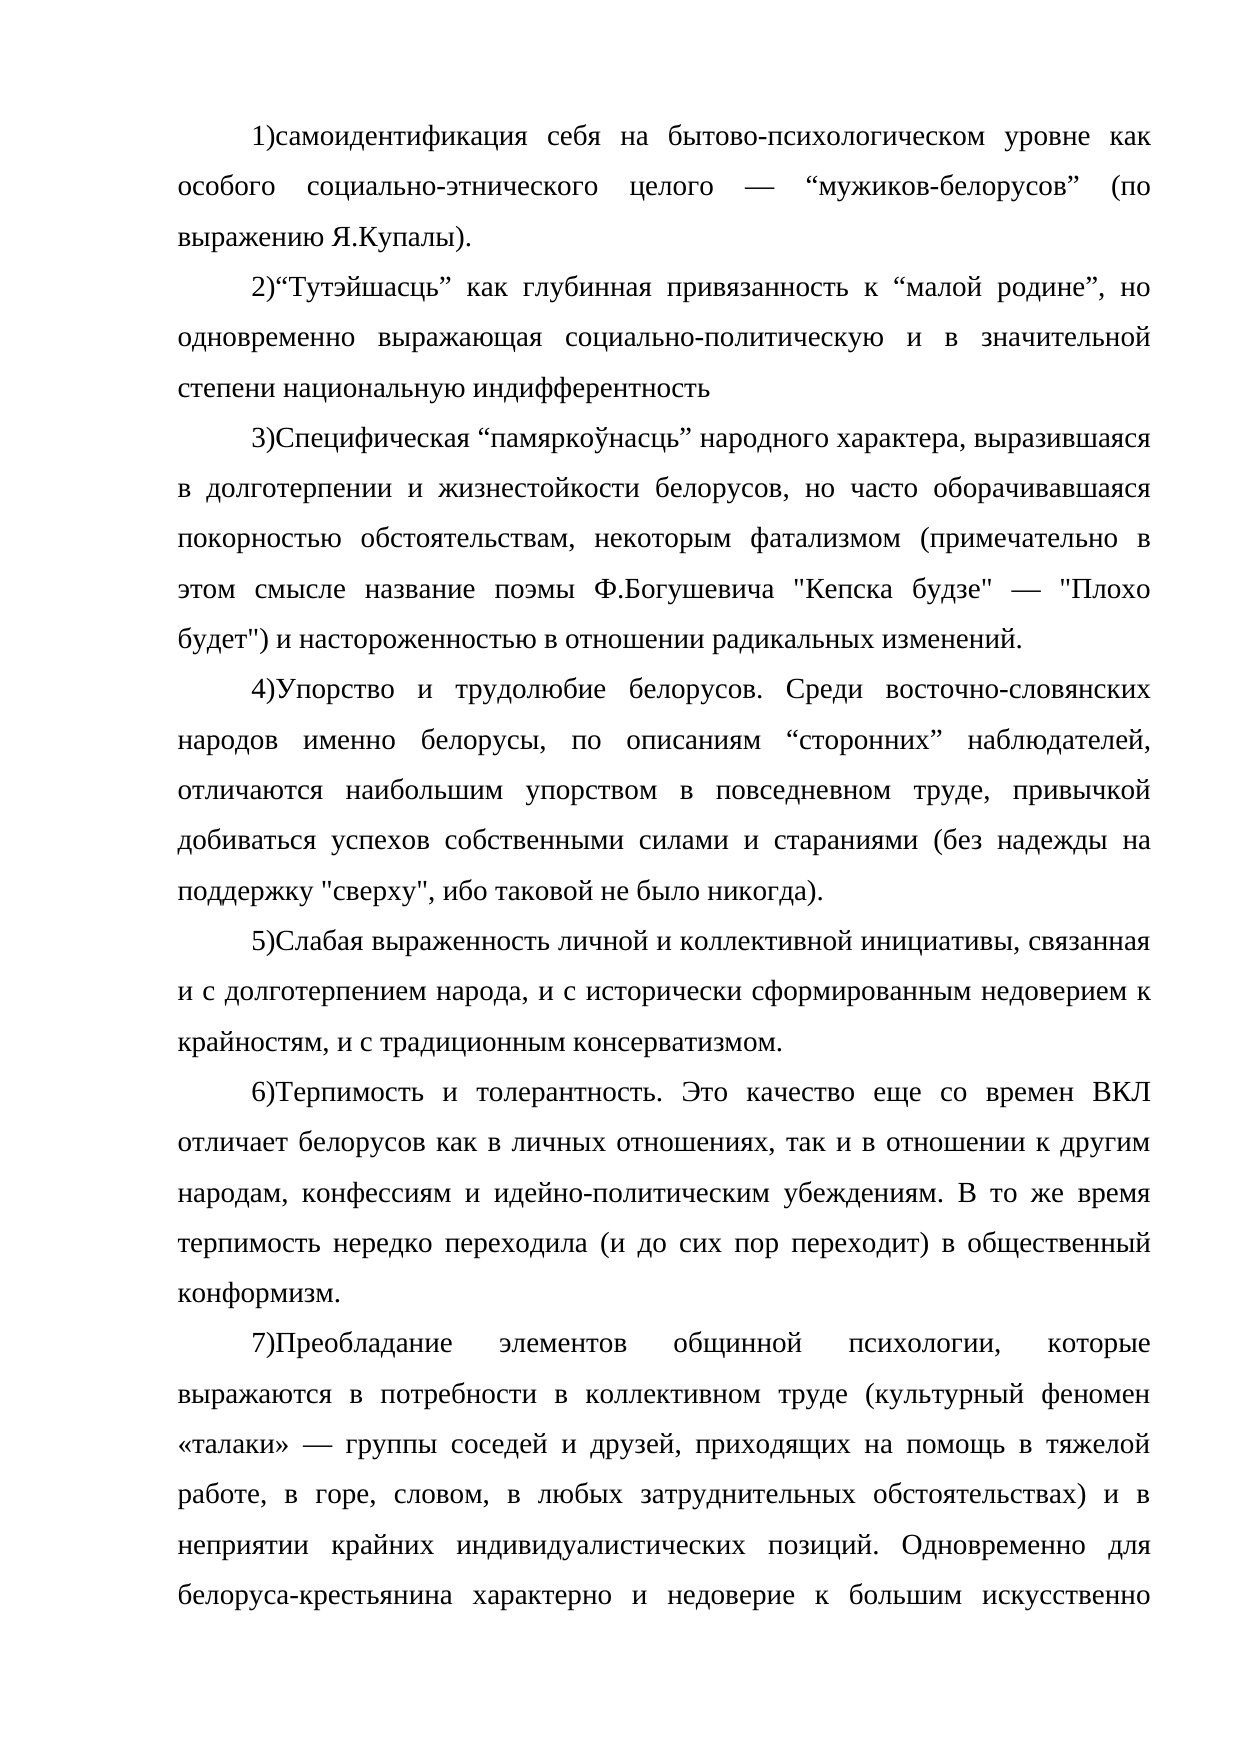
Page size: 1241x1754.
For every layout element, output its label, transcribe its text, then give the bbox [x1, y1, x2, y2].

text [177, 1326, 1152, 1611]
text 2)“Тутэйшасць” как глубинная привязанность к “малой родине”, но одновременно выражающая социально-политическую и в значительной степени национальную индифферентность [177, 269, 1152, 403]
text 6)Терпимость и толерантность. Это качество еще со времен ВКЛ отличает белорусов как в личных отношениях, так и в отношении к другим народам, конфессиям и идейно-политическим убеждениям. В то же время терпимость нередко переходила (и до сих пор переходит) в общественный конформизм. [177, 1074, 1152, 1309]
text 1)самоидентификация себя на бытово-психологическом уровне как особого социально-этнического целого — “мужиков-белорусов” (по выражению Я.Купалы). [177, 118, 1152, 252]
text 4)Упорство и трудолюбие белорусов. Среди восточно-словянских народов именно белорусы, по описаниям “сторонних” наблюдателей, отличаются наибольшим упорством в повседневном труде, привычкой добиваться успехов собственными силами и стараниями (без надежды на поддержку "сверху", ибо таковой не было никогда). [177, 672, 1152, 906]
text 5)Слабая выраженность личной и коллективной инициативы, связанная и с долготерпением народа, и с исторически сформированным недоверием к крайностям, и с традиционным консерватизмом. [177, 923, 1152, 1057]
text 3)Специфическая “памяркоўнасць” народного характера, выразившаяся в долготерпении и жизнестойкости белорусов, но часто оборачивавшаяся покорностью обстоятельствам, некоторым фатализмом (примечательно в этом смысле название поэмы Ф.Богушевича "Кепска будзе" — "Плохо будет") и настороженностью в отношении радикальных изменений. [177, 420, 1152, 655]
